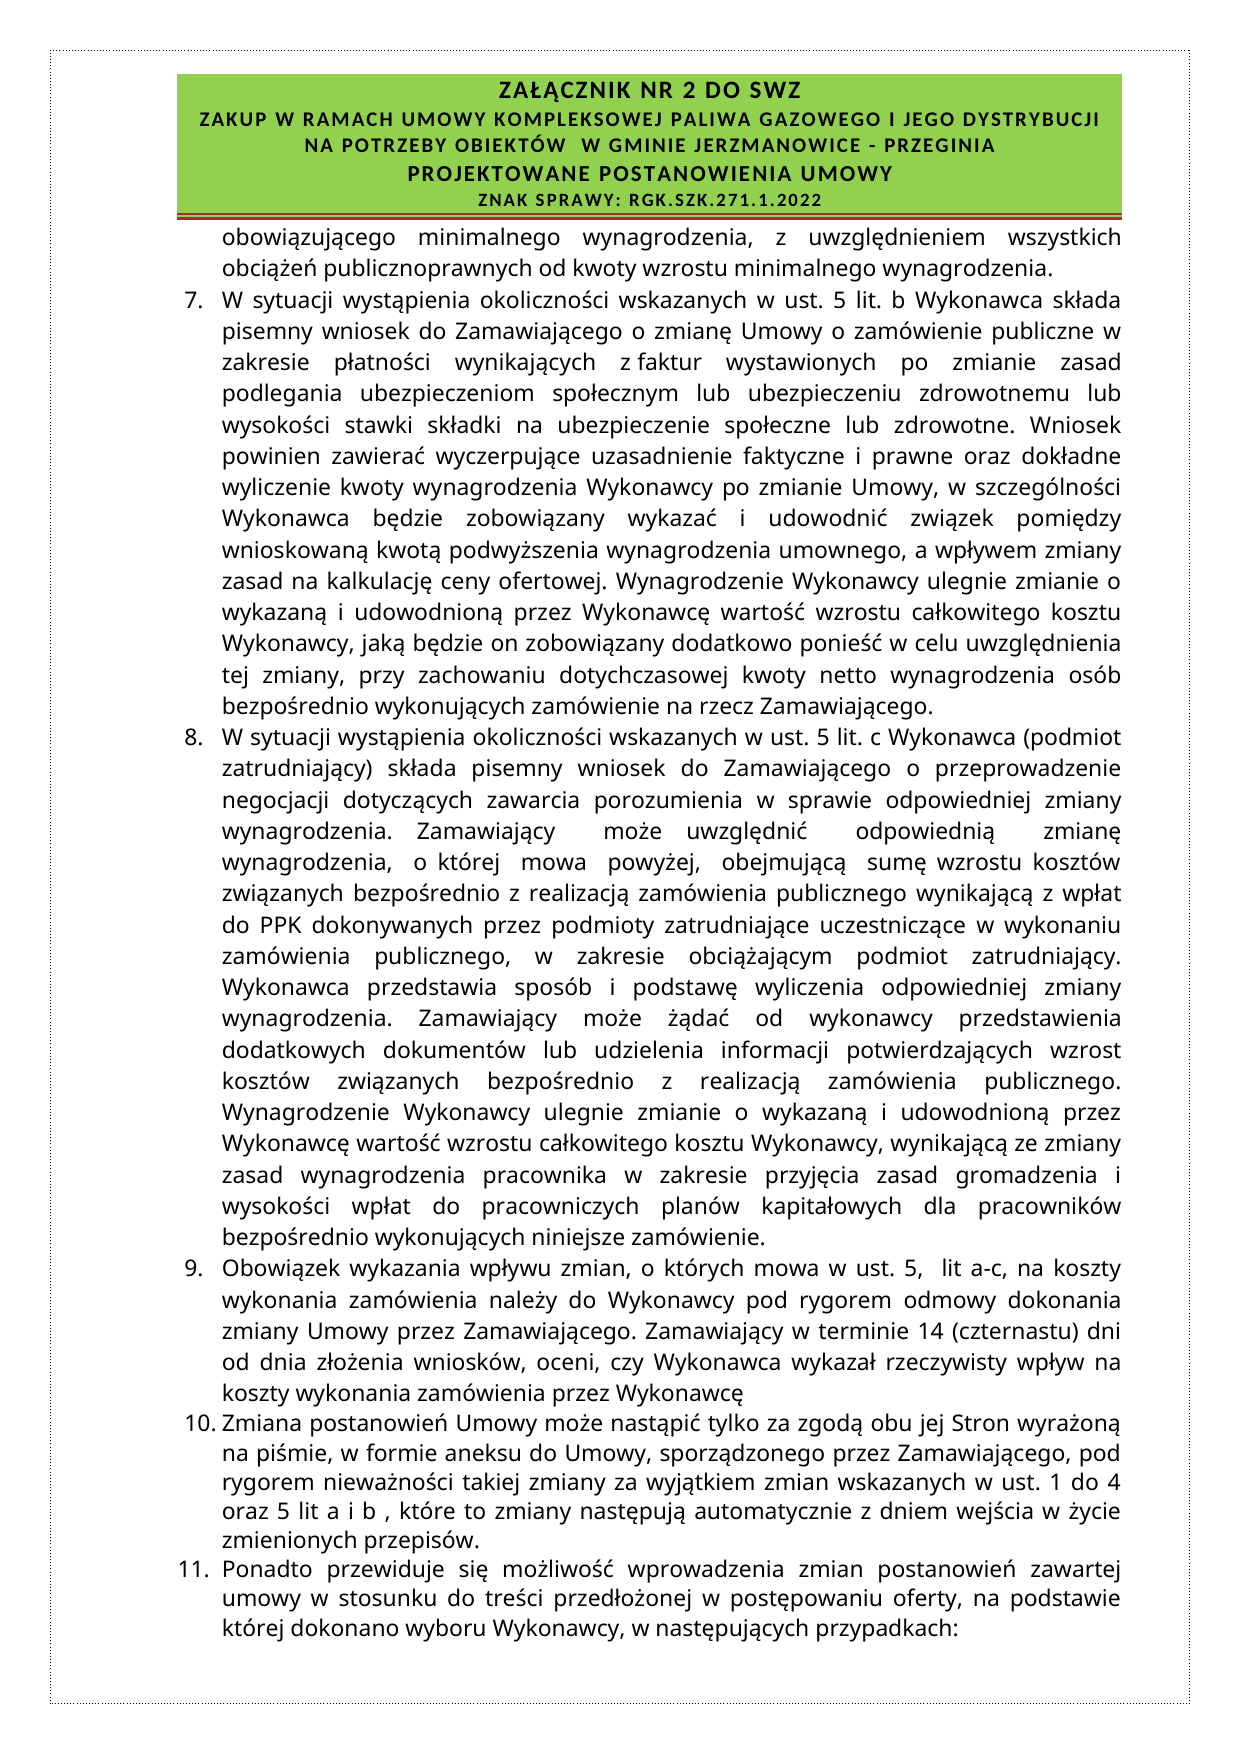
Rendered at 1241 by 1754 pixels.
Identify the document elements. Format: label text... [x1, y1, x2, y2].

list W sytuacji wystąpienia okoliczności wskazanych w ust. 5 lit. c Wykonawca (podmiot zatrudniający) składa pisemny wniosek do Zamawiającego o przeprowadzenie negocjacji dotyczących zawarcia porozumienia w sprawie odpowiedniej zmiany wynagrodzenia. Zamawiający może uwzględnić odpowiednią zmianę wynagrodzenia, o której mowa powyżej, obejmującą sumę wzrostu kosztów związanych bezpośrednio z realizacją zamówienia publicznego wynikającą z wpłat do PPK dokonywanych przez podmioty zatrudniające uczestniczące w wykonaniu zamówienia publicznego, w zakresie obciążającym podmiot zatrudniający. Wykonawca przedstawia sposób i podstawę wyliczenia odpowiedniej zmiany wynagrodzenia. Zamawiający może żądać od wykonawcy przedstawienia dodatkowych dokumentów lub udzielenia informacji potwierdzających wzrost kosztów związanych bezpośrednio z realizacją zamówienia publicznego. Wynagrodzenie Wykonawcy ulegnie zmianie o wykazaną i udowodnioną przez Wykonawcę wartość wzrostu całkowitego kosztu Wykonawcy, wynikającą ze zmiany zasad wynagrodzenia pracownika w zakresie przyjęcia zasad gromadzenia i wysokości wpłat do pracowniczych planów kapitałowych dla pracowników bezpośrednio wykonujących niniejsze zamówienie. [184, 721, 1122, 1252]
list Zmiana postanowień Umowy może nastąpić tylko za zgodą obu jej Stron wyrażoną na piśmie, w formie aneksu do Umowy, sporządzonego przez Zamawiającego, pod rygorem nieważności takiej zmiany za wyjątkiem zmian wskazanych w ust. 1 do 4 oraz 5 lit a i b , które to zmiany następują automatycznie z dniem wejścia w życie zmienionych przepisów. [184, 1408, 1122, 1554]
list Ponadto przewiduje się możliwość wprowadzenia zmian postanowień zawartej umowy w stosunku do treści przedłożonej w postępowaniu oferty, na podstawie której dokonano wyboru Wykonawcy, w następujących przypadkach: [177, 1554, 1122, 1642]
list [184, 221, 1122, 283]
list Obowiązek wykazania wpływu zmian, o których mowa w ust. 5, lit a-c, na koszty wykonania zamówienia należy do Wykonawcy pod rygorem odmowy dokonania zmiany Umowy przez Zamawiającego. Zamawiający w terminie 14 (czternastu) dni od dnia złożenia wniosków, oceni, czy Wykonawca wykazał rzeczywisty wpływ na koszty wykonania zamówienia przez Wykonawcę [184, 1252, 1122, 1408]
list W sytuacji wystąpienia okoliczności wskazanych w ust. 5 lit. b Wykonawca składa pisemny wniosek do Zamawiającego o zmianę Umowy o zamówienie publiczne w zakresie płatności wynikających z faktur wystawionych po zmianie zasad podlegania ubezpieczeniom społecznym lub ubezpieczeniu zdrowotnemu lub wysokości stawki składki na ubezpieczenie społeczne lub zdrowotne. Wniosek powinien zawierać wyczerpujące uzasadnienie faktyczne i prawne oraz dokładne wyliczenie kwoty wynagrodzenia Wykonawcy po zmianie Umowy, w szczególności Wykonawca będzie zobowiązany wykazać i udowodnić związek pomiędzy wnioskowaną kwotą podwyższenia wynagrodzenia umownego, a wpływem zmiany zasad na kalkulację ceny ofertowej. Wynagrodzenie Wykonawcy ulegnie zmianie o wykazaną i udowodnioną przez Wykonawcę wartość wzrostu całkowitego kosztu Wykonawcy, jaką będzie on zobowiązany dodatkowo ponieść w celu uwzględnienia tej zmiany, przy zachowaniu dotychczasowej kwoty netto wynagrodzenia osób bezpośrednio wykonujących zamówienie na rzecz Zamawiającego. [184, 283, 1122, 721]
